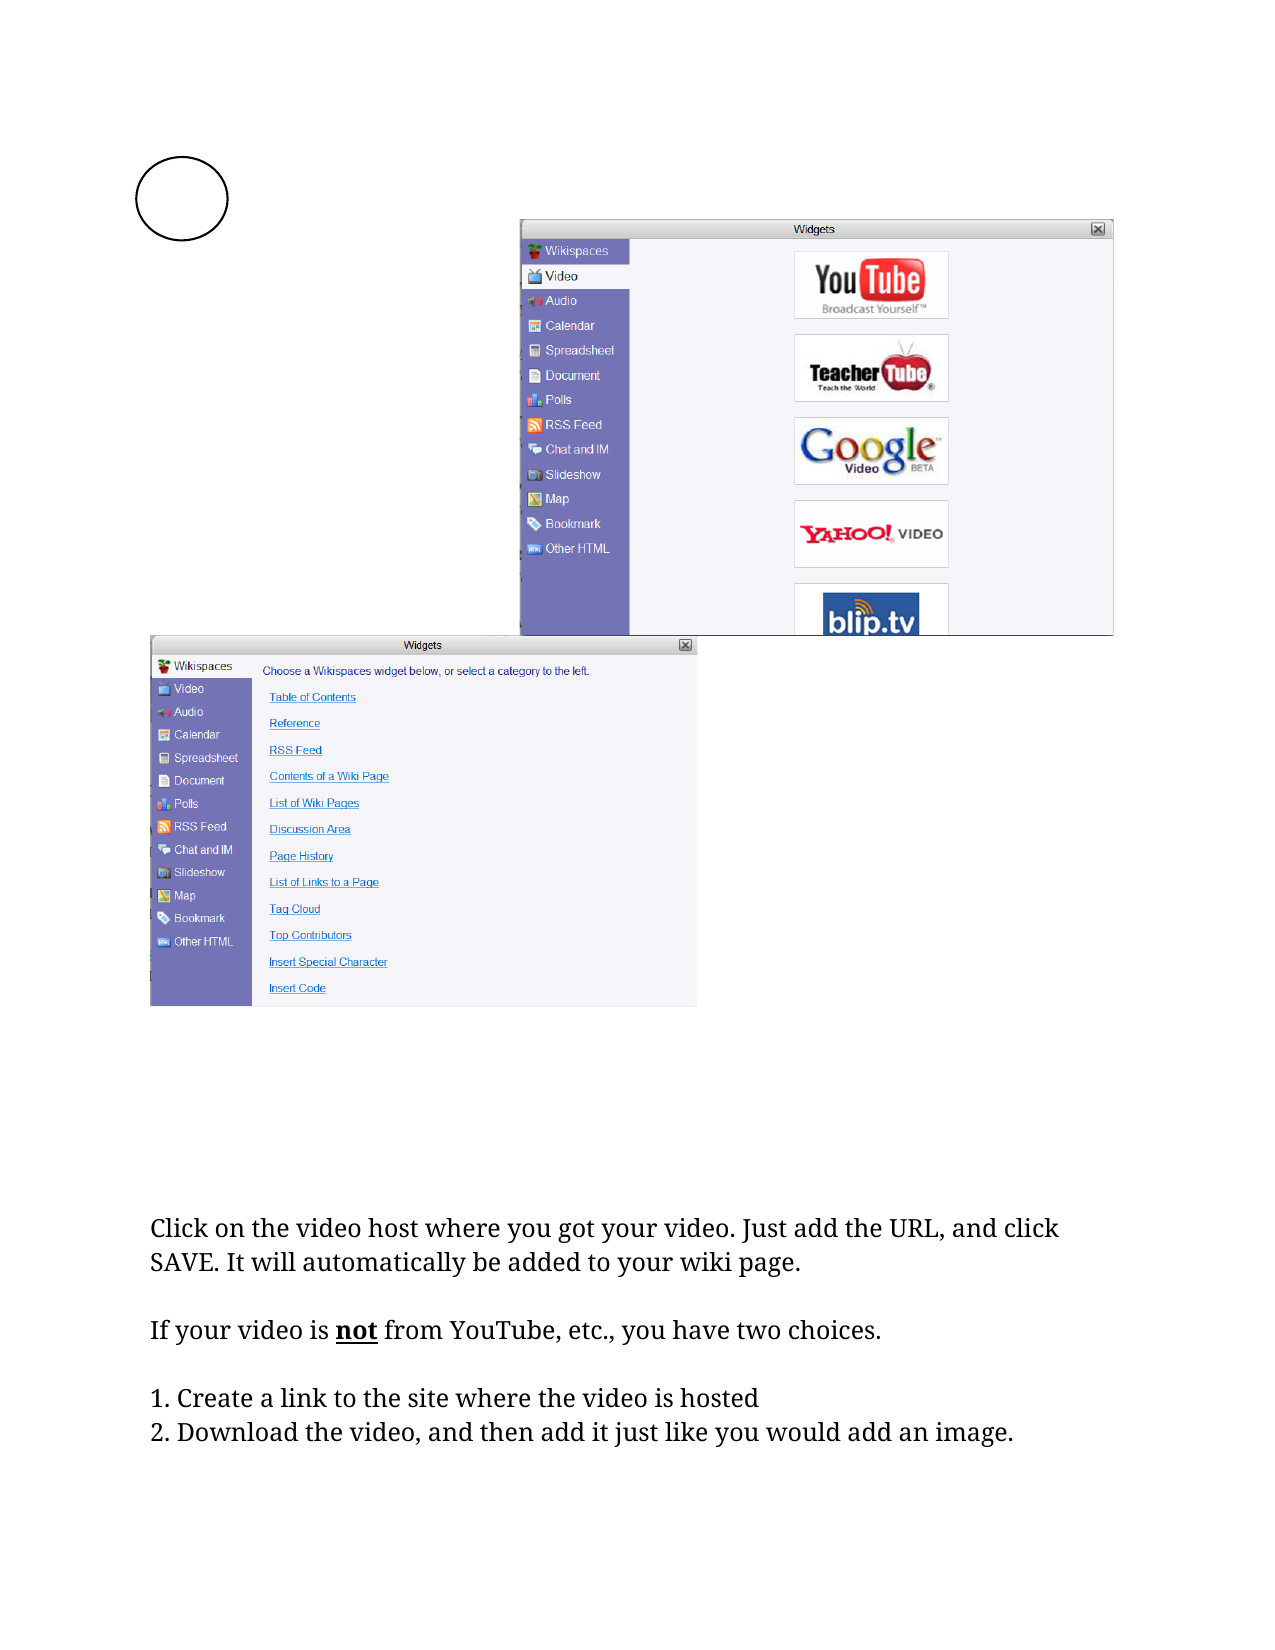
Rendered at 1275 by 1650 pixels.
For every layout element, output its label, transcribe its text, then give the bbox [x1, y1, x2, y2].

picture [150, 219, 1114, 1007]
text Click on the video host where you got your video. Just add the URL, and click SAVE. It will automatically be added to your wiki page. If your video is not from YouTube, etc., you have two choices. [150, 1211, 1125, 1347]
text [150, 1347, 1125, 1483]
